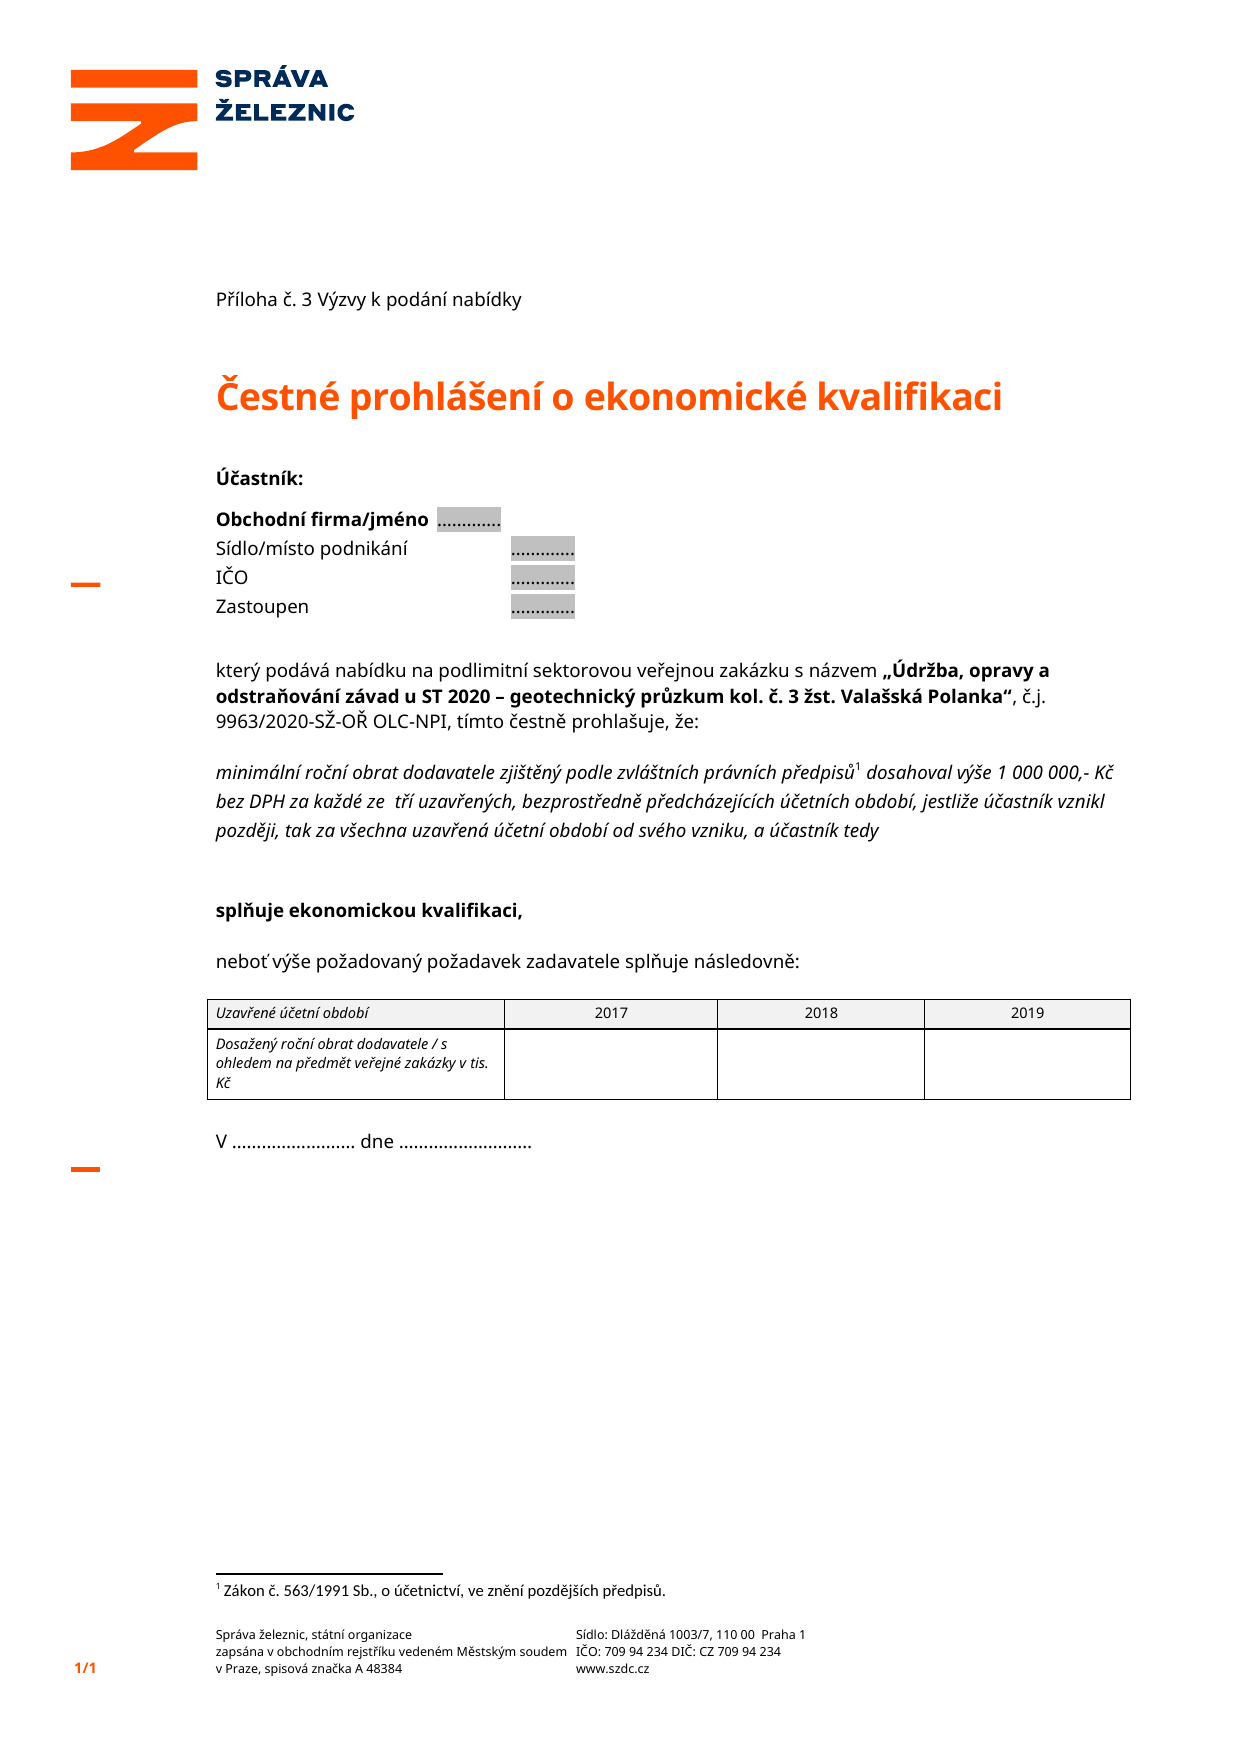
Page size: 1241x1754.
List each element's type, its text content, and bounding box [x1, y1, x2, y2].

table_header Uzavřené účetní období [208, 1000, 504, 1028]
table_header 2019 [925, 1000, 1130, 1028]
text Příloha č. 3 Výzvy k podání nabídky [216, 286, 1122, 311]
text Účastník: [216, 460, 1122, 491]
text Obchodní firma/jméno …………. [216, 504, 1122, 533]
table_cell [718, 1030, 924, 1099]
table_cell Dosažený roční obrat dodavatele / s ohledem na předmět veřejné zakázky v tis. Kč [208, 1030, 504, 1099]
text splňuje ekonomickou kvalifikaci, [216, 897, 1122, 923]
text který podává nabídku na podlimitní sektorovou veřejnou zakázku s názvem „Údržba, opravy a odstraňování závad u ST 2020 – geotechnický průzkum kol. č. 3 žst. Valašská Polanka“, č.j. 9963/2020-SŽ-OŘ OLC-NPI, tímto čestně prohlašuje, že: [216, 657, 1122, 734]
text IČO …………. [216, 562, 1122, 591]
text V ………………….… dne ……………………… [216, 1125, 1121, 1154]
table_cell [505, 1030, 717, 1099]
table_header 2018 [718, 1000, 924, 1028]
text neboť výše požadovaný požadavek zadavatele splňuje následovně: [216, 948, 1122, 973]
subtitle Čestné prohlášení o ekonomické kvalifikaci [216, 370, 1122, 421]
table_cell [925, 1030, 1130, 1099]
table_header 2017 [505, 1000, 717, 1028]
text Sídlo/místo podnikání …………. [216, 533, 1122, 562]
text Zastoupen …………. [216, 591, 1122, 619]
text minimální roční obrat dodavatele zjištěný podle zvláštních právních předpisů dosahoval výše 1 000 000,- Kč bez DPH za každé ze tří uzavřených, bezprostředně předcházejících účetních období, jestliže účastník vznikl později, tak za všechna uzavřená účetní období od svého vzniku, a účastník tedy [216, 759, 1122, 843]
